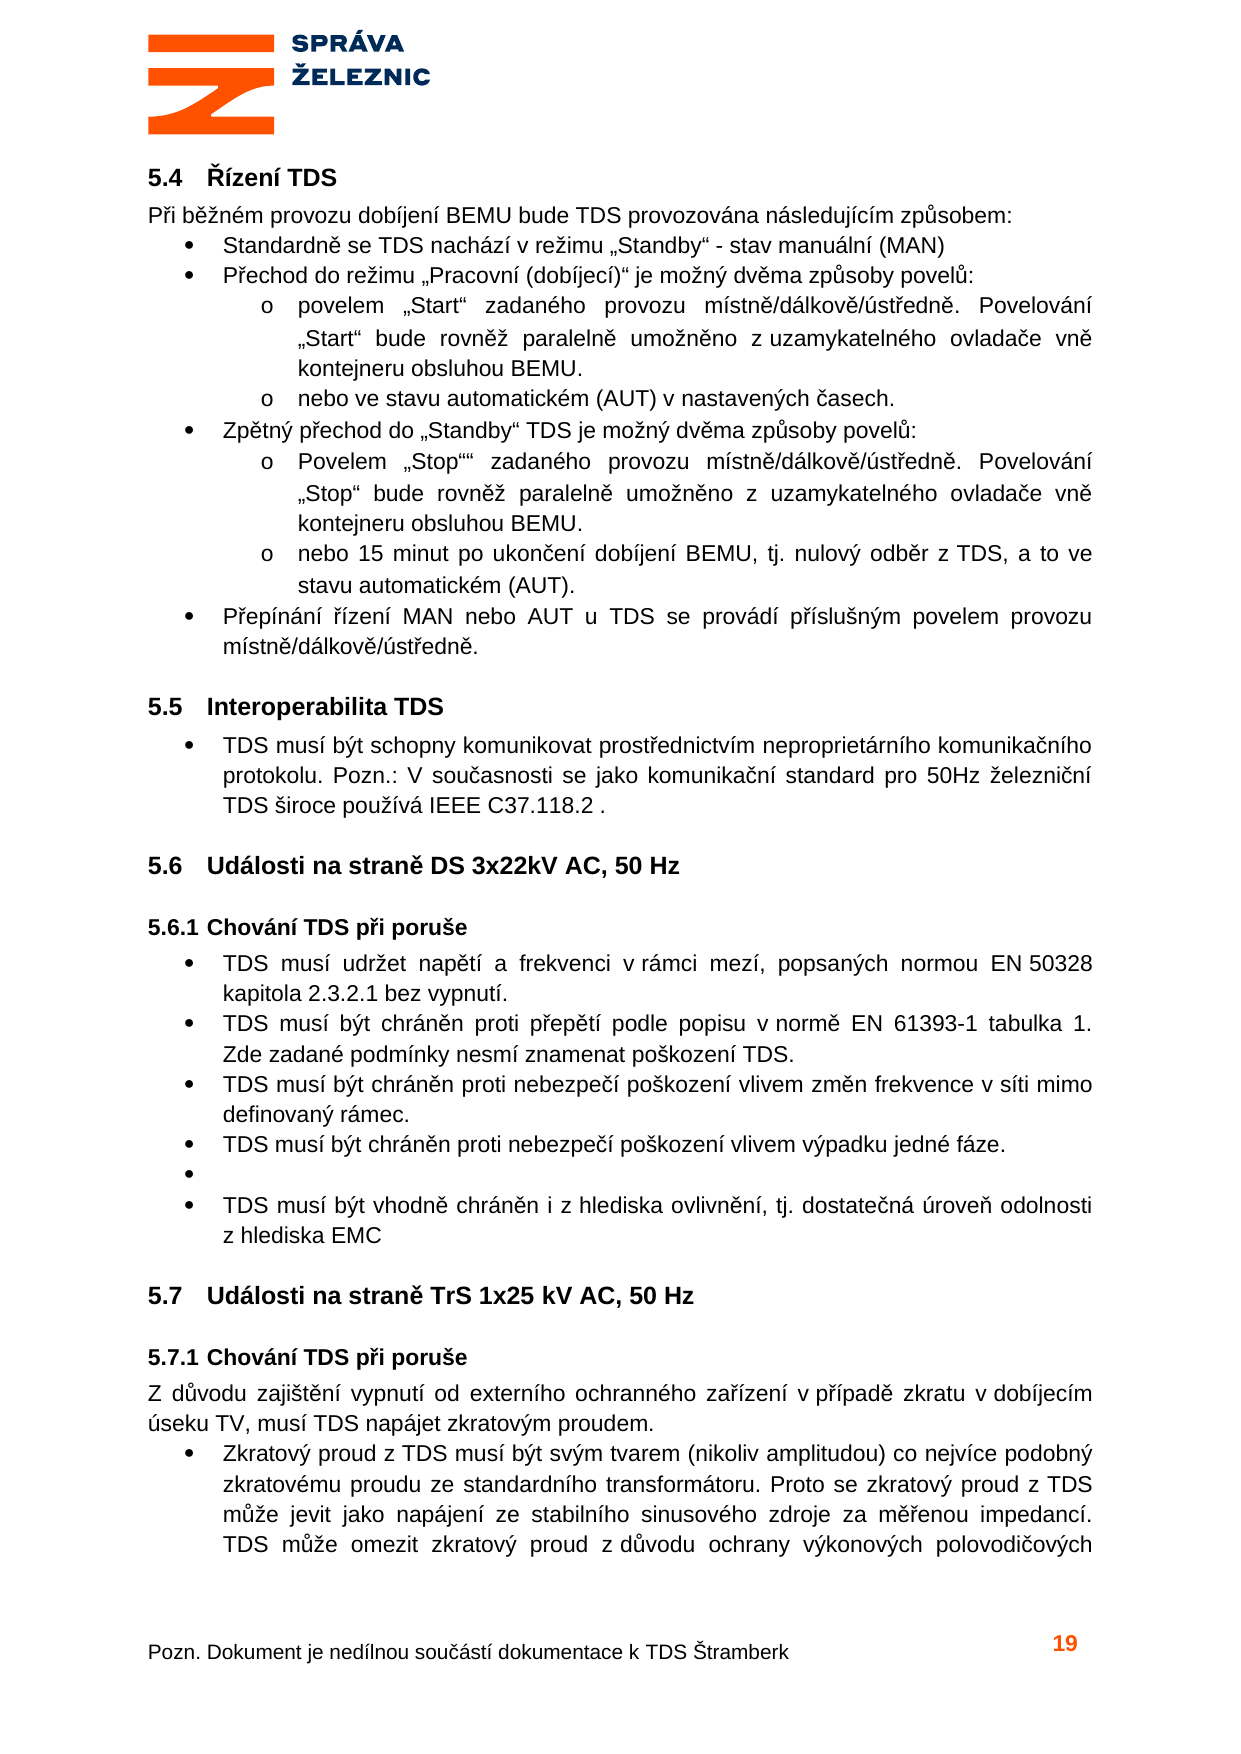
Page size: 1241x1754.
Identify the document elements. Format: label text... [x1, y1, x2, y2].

text Z důvodu zajištění vypnutí od externího ochranného zařízení v případě zkratu v dobíjecím úseku TV, musí TDS napájet zkratovým proudem. [148, 1380, 1093, 1436]
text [185, 1440, 1093, 1557]
list nebo ve stavu automatickém (AUT) v nastavených časech. [260, 385, 1093, 413]
text Zpětný přechod do „Standby“ TDS je možný dvěma způsoby povelů: [185, 417, 1093, 444]
list nebo 15 minut po ukončení dobíjení BEMU, tj. nulový odběr z TDS, a to ve stavu automatickém (AUT). [260, 540, 1093, 599]
text TDS musí být chráněn proti přepětí podle popisu v normě EN 61393-1 tabulka 1. Zde zadané podmínky nesmí znamenat poškození TDS. [185, 1010, 1093, 1067]
text Události na straně TrS 1x25 kV AC, 50 Hz [148, 1281, 1093, 1310]
text Chování TDS při poruše [148, 1343, 1093, 1370]
text TDS musí být schopny komunikovat prostřednictvím neproprietárního komunikačního protokolu. Pozn.: V současnosti se jako komunikační standard pro 50Hz železniční TDS široce používá IEEE C37.118.2 . [185, 732, 1093, 818]
text Události na straně DS 3x22kV AC, 50 Hz [148, 851, 1093, 880]
text Standardně se TDS nachází v režimu „Standby“ - stav manuální (MAN) [185, 232, 1093, 258]
text Řízení TDS [148, 162, 1093, 191]
text Interoperabilita TDS [148, 692, 1093, 721]
list povelem „Start“ zadaného provozu místně/dálkově/ústředně. Povelování „Start“ bude rovněž paralelně umožněno z uzamykatelného ovladače vně kontejneru obsluhou BEMU. [260, 292, 1093, 381]
text TDS musí být vhodně chráněn i z hlediska ovlivnění, tj. dostatečná úroveň odolnosti z hlediska EMC [185, 1192, 1093, 1248]
text TDS musí udržet napětí a frekvenci v rámci mezí, popsaných normou EN 50328 kapitola 2.3.2.1 bez vypnutí. [185, 950, 1093, 1007]
text Přepínání řízení MAN nebo AUT u TDS se provádí příslušným povelem provozu místně/dálkově/ústředně. [185, 603, 1093, 659]
text Přechod do režimu „Pracovní (dobíjecí)“ je možný dvěma způsoby povelů: [185, 262, 1093, 288]
text TDS musí být chráněn proti nebezpečí poškození vlivem výpadku jedné fáze. [185, 1131, 1093, 1158]
text Při běžném provozu dobíjení BEMU bude TDS provozována následujícím způsobem: [148, 202, 1093, 228]
text Chování TDS při poruše [148, 913, 1093, 940]
text TDS musí být chráněn proti nebezpečí poškození vlivem změn frekvence v síti mimo definovaný rámec. [185, 1071, 1093, 1127]
list Povelem „Stop““ zadaného provozu místně/dálkově/ústředně. Povelování „Stop“ bude rovněž paralelně umožněno z uzamykatelného ovladače vně kontejneru obsluhou BEMU. [260, 448, 1093, 536]
